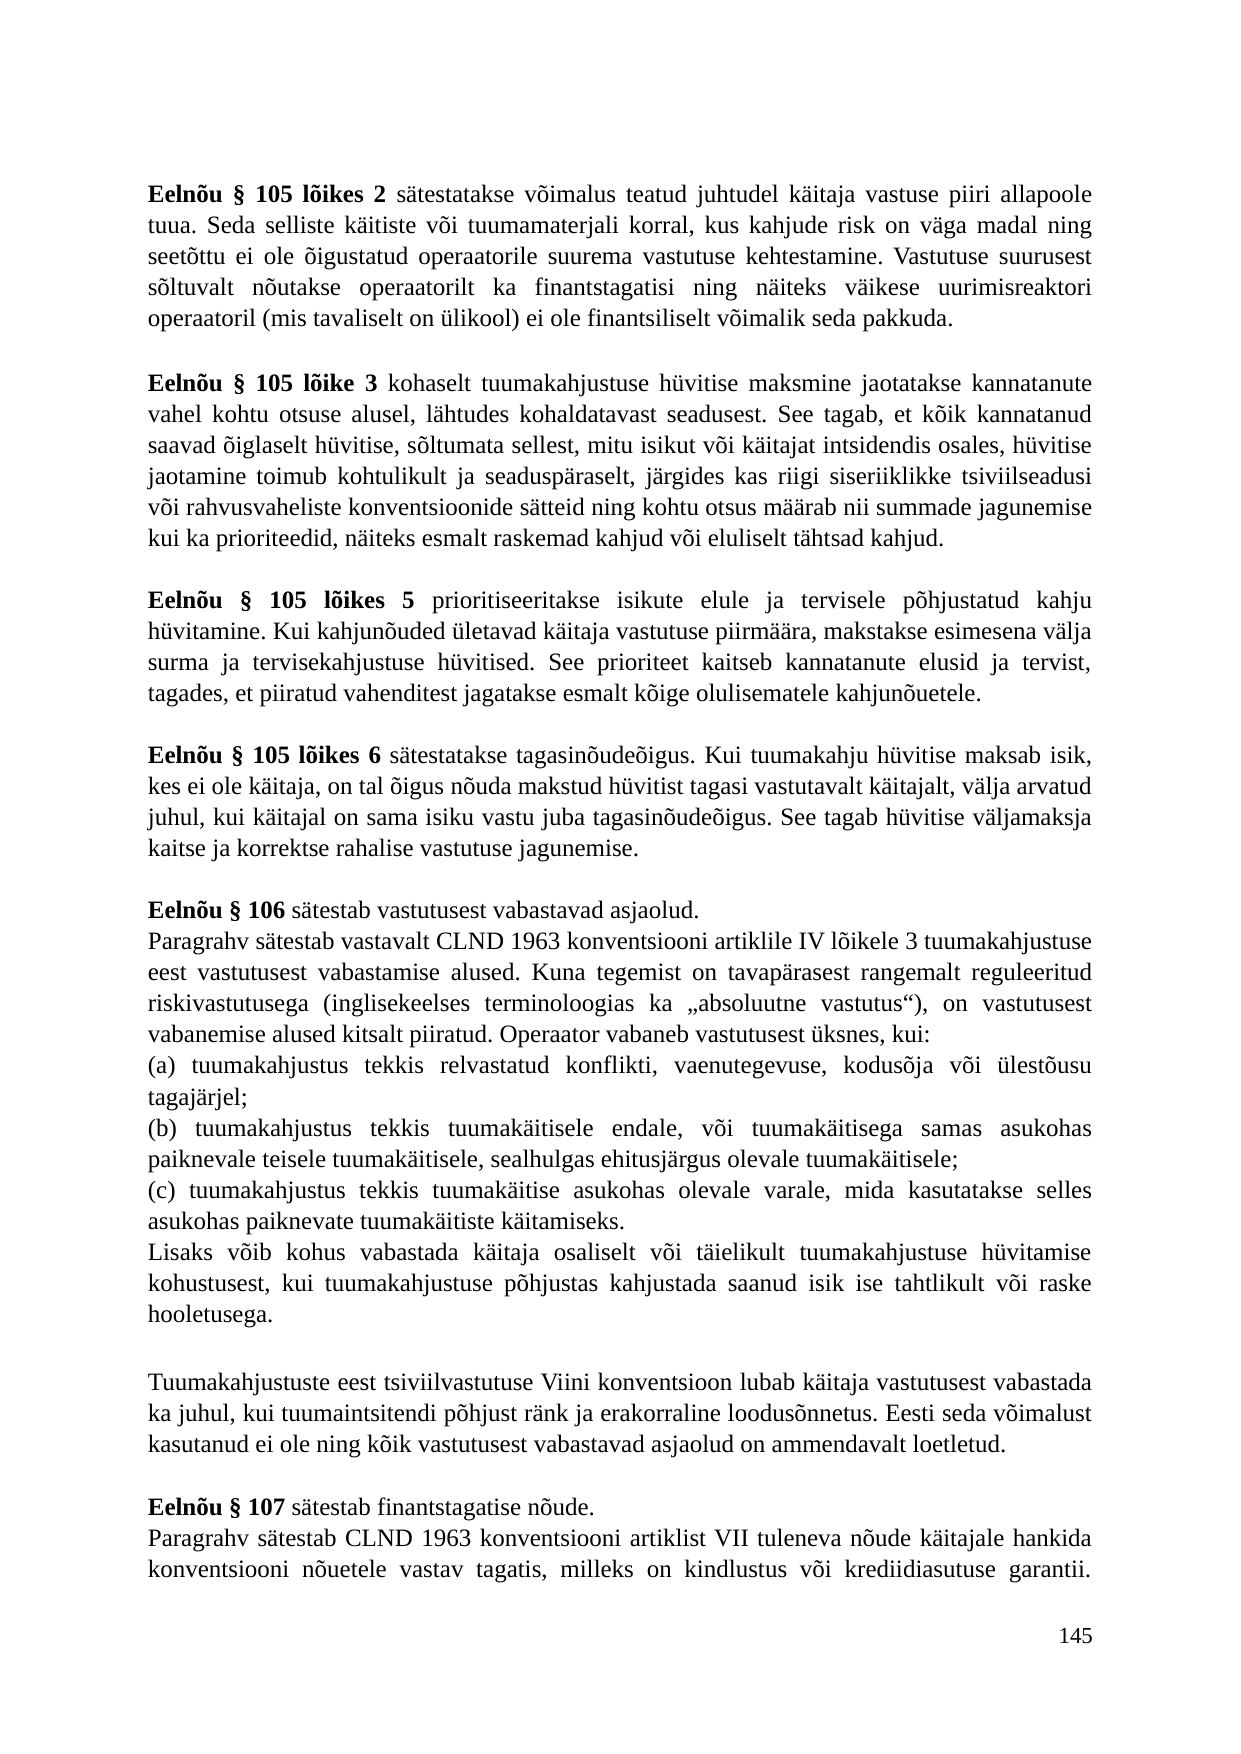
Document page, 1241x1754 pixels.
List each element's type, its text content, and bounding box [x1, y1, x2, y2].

text Paragrahv sätestab vastavalt CLND 1963 konventsiooni artiklile IV lõikele 3 tuumakahjustuse eest vastutusest vabastamise alused. Kuna tegemist on tavapärasest rangemalt reguleeritud riskivastutusega (inglisekeelses terminoloogias ka „absoluutne vastutus“), on vastutusest vabanemise alused kitsalt piiratud. Operaator vabaneb vastutusest üksnes, kui: [148, 926, 1093, 1048]
text (a) tuumakahjustus tekkis relvastatud konflikti, vaenutegevuse, kodusõja või ülestõusu tagajärjel; [148, 1051, 1093, 1110]
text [148, 1523, 1093, 1582]
text (c) tuumakahjustus tekkis tuumakäitise asukohas olevale varale, mida kasutatakse selles asukohas paiknevate tuumakäitiste käitamiseks. [148, 1175, 1093, 1234]
subtitle Tuumakahjustuste eest tsiviilvastutuse Viini konventsioon lubab käitaja vastutusest vabastada ka juhul, kui tuumaintsitendi põhjust ränk ja erakorraline loodusõnnetus. Eesti seda võimalust kasutanud ei ole ning kõik vastutusest vabastavad asjaolud on ammendavalt loetletud. [148, 1367, 1093, 1458]
text Eelnõu § 105 lõike 3 kohaselt tuumakahjustuse hüvitise maksmine jaotatakse kannatanute vahel kohtu otsuse alusel, lähtudes kohaldatavast seadusest. See tagab, et kõik kannatanud saavad õiglaselt hüvitise, sõltumata sellest, mitu isikut või käitajat intsidendis osales, hüvitise jaotamine toimub kohtulikult ja seaduspäraselt, järgides kas riigi siseriiklikke tsiviilseadusi või rahvusvaheliste konventsioonide sätteid ning kohtu otsus määrab nii summade jagunemise kui ka prioriteedid, näiteks esmalt raskemad kahjud või eluliselt tähtsad kahjud. [148, 368, 1093, 552]
text Eelnõu § 105 lõikes 6 sätestatakse tagasinõudeõigus. Kui tuumakahju hüvitise maksab isik, kes ei ole käitaja, on tal õigus nõuda makstud hüvitist tagasi vastutavalt käitajalt, välja arvatud juhul, kui käitajal on sama isiku vastu juba tagasinõudeõigus. See tagab hüvitise väljamaksja kaitse ja korrektse rahalise vastutuse jagunemise. [148, 740, 1093, 862]
text Eelnõu § 107 sätestab finantstagatise nõude. [148, 1492, 1093, 1520]
text Eelnõu § 106 sätestab vastutusest vabastavad asjaolud. [148, 895, 1093, 924]
text Lisaks võib kohus vabastada käitaja osaliselt või täielikult tuumakahjustuse hüvitamise kohustusest, kui tuumakahjustuse põhjustas kahjustada saanud isik ise tahtlikult või raske hooletusega. [148, 1237, 1093, 1328]
text (b) tuumakahjustus tekkis tuumakäitisele endale, või tuumakäitisega samas asukohas paiknevale teisele tuumakäitisele, sealhulgas ehitusjärgus olevale tuumakäitisele; [148, 1113, 1093, 1172]
text Eelnõu § 105 lõikes 5 prioritiseeritakse isikute elule ja tervisele põhjustatud kahju hüvitamine. Kui kahjunõuded ületavad käitaja vastutuse piirmäära, makstakse esimesena välja surma ja tervisekahjustuse hüvitised. See prioriteet kaitseb kannatanute elusid ja tervist, tagades, et piiratud vahenditest jagatakse esmalt kõige olulisematele kahjunõuetele. [148, 585, 1093, 707]
text Eelnõu § 105 lõikes 2 sätestatakse võimalus teatud juhtudel käitaja vastuse piiri allapoole tuua. Seda selliste käitiste või tuumamaterjali korral, kus kahjude risk on väga madal ning seetõttu ei ole õigustatud operaatorile suurema vastutuse kehtestamine. Vastutuse suurusest sõltuvalt nõutakse operaatorilt ka finantstagatisi ning näiteks väikese uurimisreaktori operaatoril (mis tavaliselt on ülikool) ei ole finantsiliselt võimalik seda pakkuda. [148, 179, 1093, 332]
